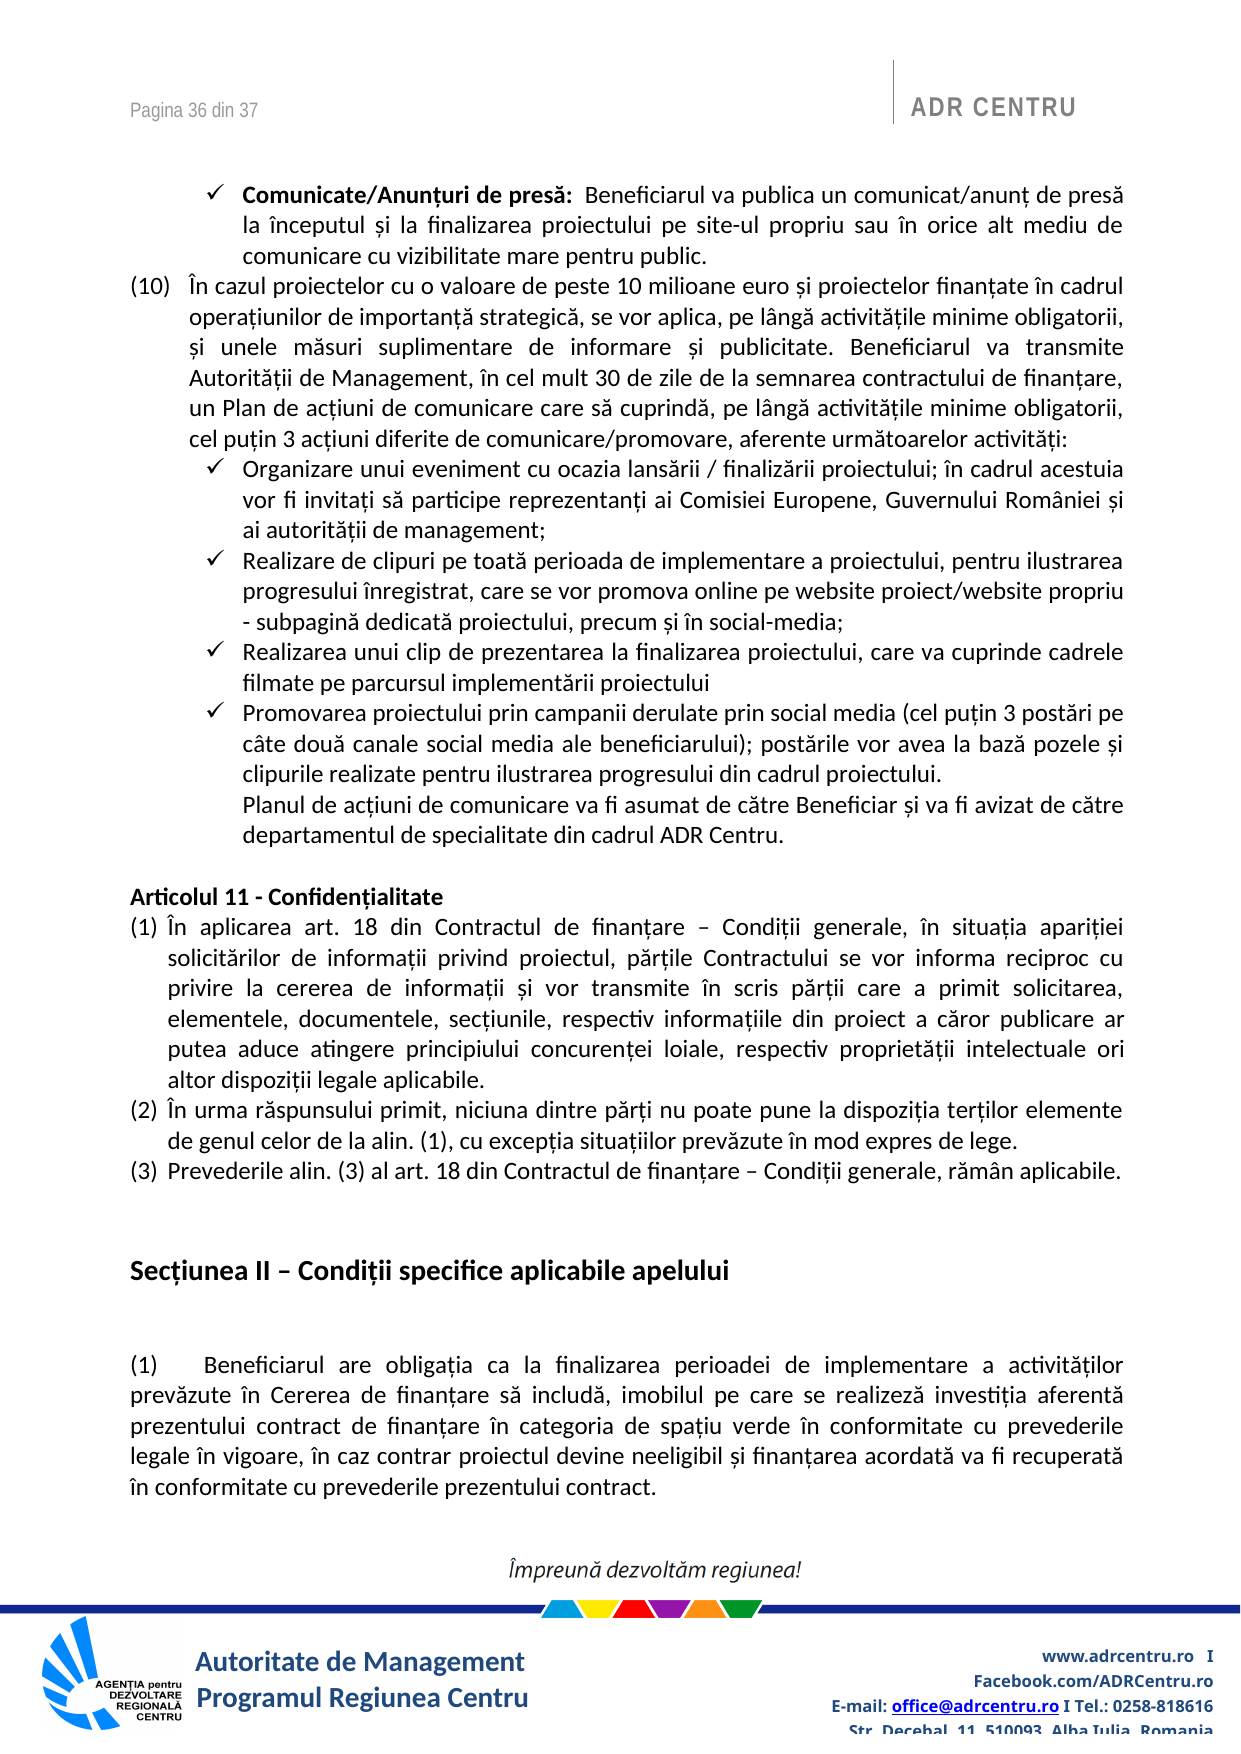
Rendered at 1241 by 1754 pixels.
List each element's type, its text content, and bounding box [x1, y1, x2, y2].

list Organizare unui eveniment cu ocazia lansării / finalizării proiectului; în cadrul acestuia vor fi invitați să participe reprezentanți ai Comisiei Europene, Guvernului României și ai autorității de management; [205, 453, 1125, 545]
list Beneficiarul are obligația ca la finalizarea perioadei de implementare a activităților prevăzute în Cererea de finanțare să includă, imobilul pe care se realizeză investiția aferentă prezentului contract de finanțare în categoria de spațiu verde în conformitate cu prevederile legale în vigoare, în caz contrar proiectul devine neeligibil și finanțarea acordată va fi recuperată în conformitate cu prevederile prezentului contract. [130, 1349, 1125, 1501]
text Articolul 11 - Confidențialitate [130, 881, 1125, 911]
list Comunicate/Anunțuri de presă: Beneficiarul va publica un comunicat/anunț de presă la începutul și la finalizarea proiectului pe site-ul propriu sau în orice alt mediu de comunicare cu vizibilitate mare pentru public. [205, 179, 1125, 270]
list Realizare de clipuri pe toată perioada de implementare a proiectului, pentru ilustrarea progresului înregistrat, care se vor promova online pe website proiect/website propriu - subpagină dedicată proiectului, precum și în social-media; [205, 545, 1125, 637]
list Promovarea proiectului prin campanii derulate prin social media (cel puțin 3 postări pe câte două canale social media ale beneficiarului); postările vor avea la bază pozele și clipurile realizate pentru ilustrarea progresului din cadrul proiectului. [205, 698, 1125, 789]
text Secțiunea II – Condiții specifice aplicabile apelului [130, 1252, 1125, 1288]
list În aplicarea art. 18 din Contractul de finanțare – Condiții generale, în situația apariției solicitărilor de informații privind proiectul, părțile Contractului se vor informa reciproc cu privire la cererea de informații și vor transmite în scris părții care a primit solicitarea, elementele, documentele, secţiunile, respectiv informaţiile din proiect a căror publicare ar putea aduce atingere principiului concurenţei loiale, respectiv proprietăţii intelectuale ori altor dispoziţii legale aplicabile. [130, 911, 1125, 1094]
list În cazul proiectelor cu o valoare de peste 10 milioane euro și proiectelor finanțate în cadrul operațiunilor de importanță strategică, se vor aplica, pe lângă activitățile minime obligatorii, și unele măsuri suplimentare de informare şi publicitate. Beneficiarul va transmite Autorității de Management, în cel mult 30 de zile de la semnarea contractului de finanțare, un Plan de acțiuni de comunicare care să cuprindă, pe lângă activitățile minime obligatorii, cel puțin 3 acțiuni diferite de comunicare/promovare, aferente următoarelor activități: [130, 270, 1125, 453]
text Planul de acțiuni de comunicare va fi asumat de către Beneficiar și va fi avizat de către departamentul de specialitate din cadrul ADR Centru. [242, 789, 1125, 850]
list Realizarea unui clip de prezentarea la finalizarea proiectului, care va cuprinde cadrele filmate pe parcursul implementării proiectului [205, 637, 1125, 698]
picture [574, 1600, 1241, 1618]
picture [495, 1556, 814, 1583]
picture [0, 1600, 550, 1730]
list În urma răspunsului primit, niciuna dintre părți nu poate pune la dispoziția terților elemente de genul celor de la alin. (1), cu excepția situațiilor prevăzute în mod expres de lege. [130, 1094, 1125, 1155]
list Prevederile alin. (3) al art. 18 din Contractul de finanțare – Condiții generale, rămân aplicabile. [130, 1155, 1125, 1186]
